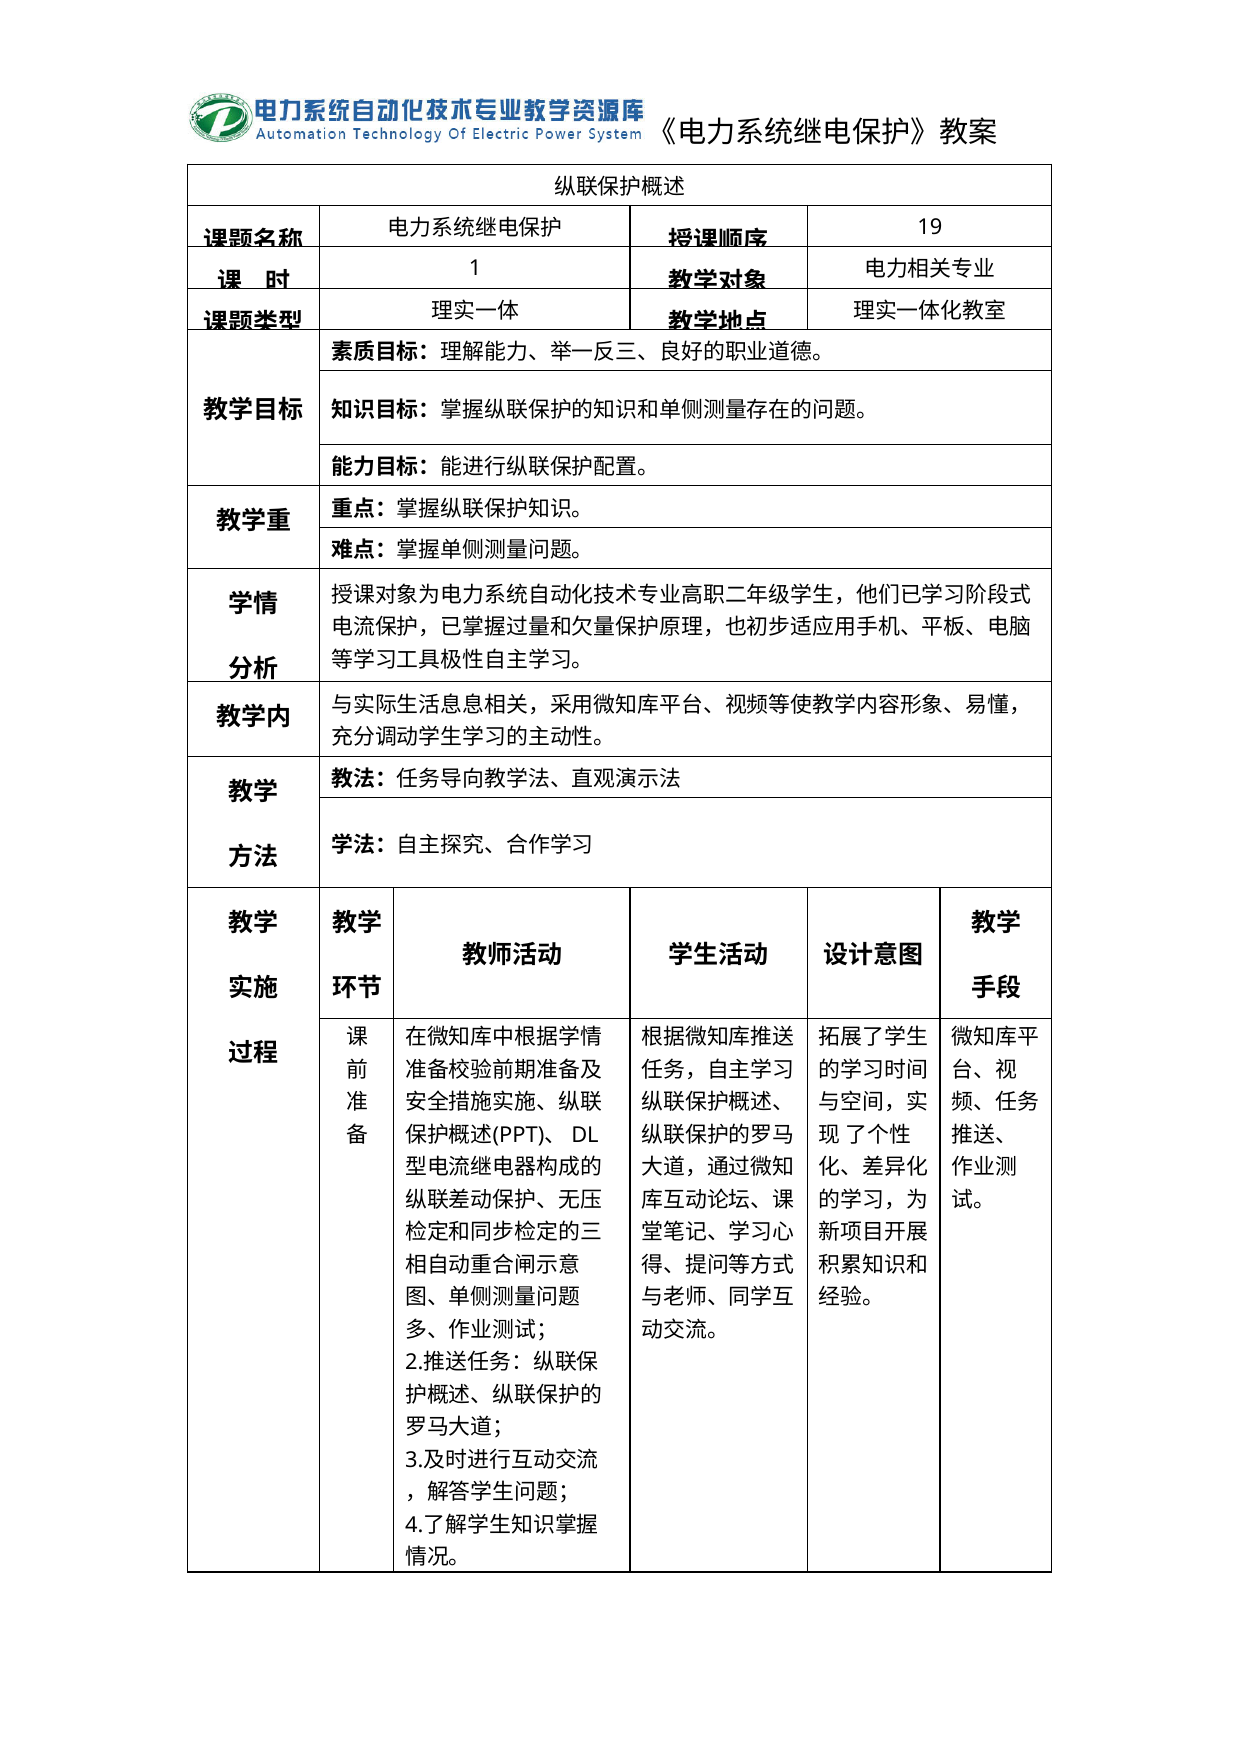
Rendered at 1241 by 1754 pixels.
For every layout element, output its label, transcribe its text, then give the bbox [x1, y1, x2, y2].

table_cell 难点：掌握单侧测量问题。 [320, 528, 1051, 568]
table_cell 1 [320, 247, 629, 287]
table_cell 授课对象为电力系统自动化技术专业高职二年级学生，他们已学习阶段式电流保护，已掌握过量和欠量保护原理，也初步适应用手机、平板、电脑等学习工具极性自主学习。 [320, 569, 1051, 681]
table_cell 能力目标：能进行纵联保护配置。 [320, 445, 1051, 485]
table_cell 理实一体化教室 [808, 289, 1051, 329]
table_cell 学情 分析 [188, 569, 319, 681]
table_cell 课题类型 [188, 289, 319, 329]
table_cell 教学 方法 [188, 757, 319, 887]
table_cell 教学 实施 过程 [188, 888, 319, 1571]
table_cell 知识目标：掌握纵联保护的知识和单侧测量存在的问题。 [320, 371, 1051, 444]
table_cell 重点：掌握纵联保护知识。 [320, 486, 1051, 527]
table_header 纵联保护概述 [188, 165, 1051, 205]
table_cell 教师活动 [394, 888, 629, 1018]
table_cell 理实一体 [320, 289, 629, 329]
table_cell 设计意图 [808, 888, 939, 1018]
table_cell 教学目标 [188, 330, 319, 485]
table_cell 课 时 [188, 247, 319, 287]
table_cell 教学重 、难点 [188, 486, 319, 568]
table_cell 在微知库中根据学情准备校验前期准备及安全措施实施、纵联保护概述(PPT)、 DL型电流继电器构成的纵联差动保护、无压检定和同步检定的三相自动重合闸示意图、单侧测量问题多、作业测试； 2.推送任务：纵联保护概述、纵联保护的罗马大道； 3.及时进行互动交流 ，解答学生问题； 4.了解学生知识掌握情况。 [394, 1019, 629, 1571]
picture [187, 90, 648, 143]
table_cell 拓展了学生的学习时间与空间，实现 了个性化、差异化的学习，为新项目开展积累知识和经验。 [808, 1019, 939, 1571]
table_cell 教学对象 [631, 247, 807, 287]
table_cell 教学环节 [320, 888, 393, 1018]
table_cell 根据微知库推送任务，自主学习纵联保护概述、纵联保护的罗马大道，通过微知库互动论坛、课堂笔记、学习心得、提问等方式与老师、同学互动交流。 [631, 1019, 807, 1571]
table_cell 微知库平台、视频、任务推送、 作业测试。 [941, 1019, 1051, 1571]
table_cell 学法：自主探究、合作学习 [320, 798, 1051, 887]
table_cell 电力相关专业 [808, 247, 1051, 287]
table_cell 电力系统继电保护 [320, 206, 629, 246]
table_cell 素质目标：理解能力、举一反三、良好的职业道德。 [320, 330, 1051, 370]
table_cell 教学 手段 [941, 888, 1051, 1018]
table_cell 19 [808, 206, 1051, 246]
table_cell 教学内 容分析 [188, 682, 319, 756]
table_cell 与实际生活息息相关，采用微知库平台、视频等使教学内容形象、易懂，充分调动学生学习的主动性。 [320, 682, 1051, 756]
table_cell 学生活动 [631, 888, 807, 1018]
table_cell 课 前 准 备 [320, 1019, 393, 1571]
table_cell 授课顺序 [631, 206, 807, 246]
table_cell 课题名称 [188, 206, 319, 246]
table_cell 教学地点 [631, 289, 807, 329]
table_cell 教法：任务导向教学法、直观演示法 [320, 757, 1051, 797]
